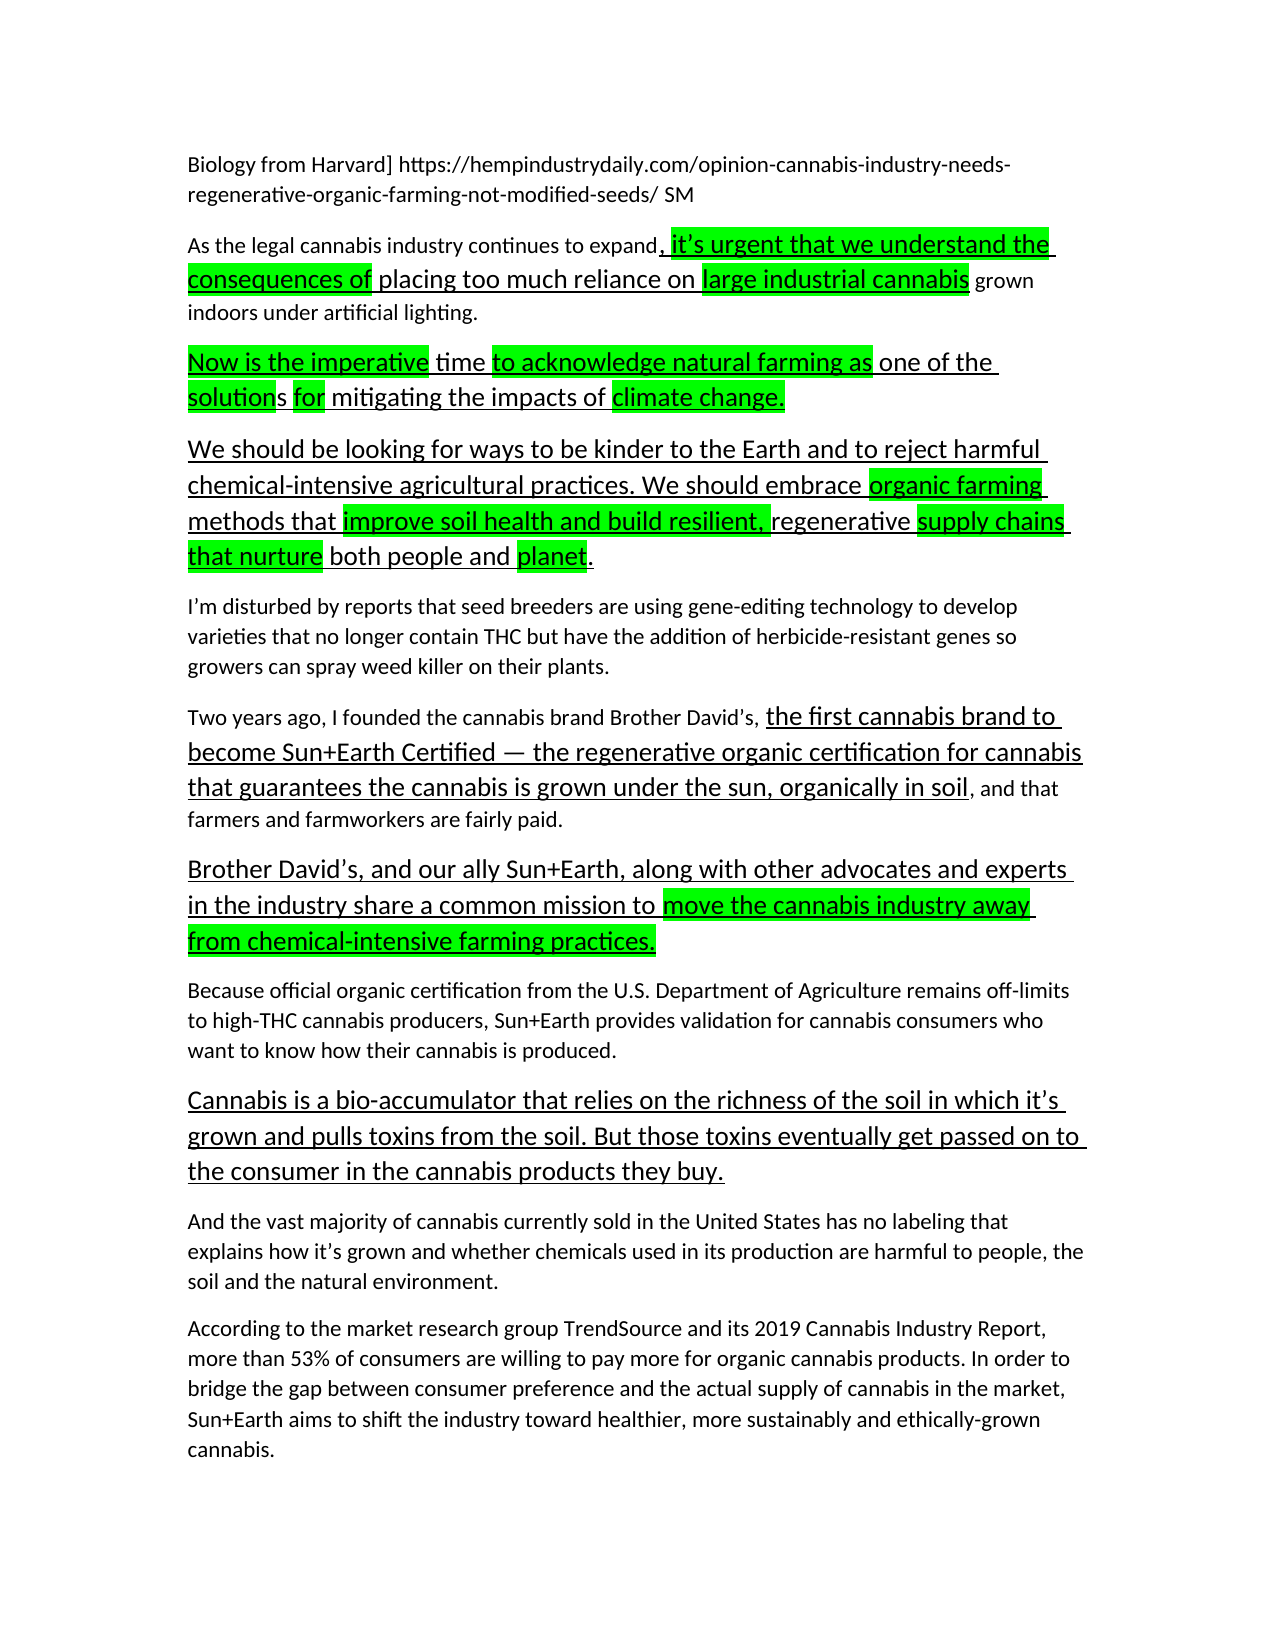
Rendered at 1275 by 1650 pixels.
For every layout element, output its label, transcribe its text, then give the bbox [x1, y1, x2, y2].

text I’m disturbed by reports that seed breeders are using gene-editing technology to develop varieties that no longer contain THC but have the addition of herbicide-resistant genes so growers can spray weed killer on their plants. [187, 592, 1087, 680]
text As the legal cannabis industry continues to expand, it’s urgent that we understand the consequences of placing too much reliance on large industrial cannabis grown indoors under artificial lighting. [187, 227, 1087, 326]
text Cannabis is a bio-accumulator that relies on the richness of the soil in which it’s grown and pulls toxins from the soil. But those toxins eventually get passed on to the consumer in the cannabis products they buy. [187, 1083, 1087, 1147]
text And the vast majority of cannabis currently sold in the United States has no labeling that explains how it’s grown and whether chemicals used in its production are harmful to people, the soil and the natural environment. [187, 1207, 1087, 1295]
text Cannabis is a bio-accumulator that relies on the richness of the soil in which it’s grown and pulls toxins from the soil. But those toxins eventually get passed on to the consumer in the cannabis products they buy. [187, 1148, 1087, 1188]
text We should be looking for ways to be kinder to the Earth and to reject harmful chemical-intensive agricultural practices. We should embrace organic farming methods that improve soil health and build resilient, regenerative supply chains that nurture both people and planet. [187, 433, 1087, 573]
text Now is the imperative time to acknowledge natural farming as one of the solutions for mitigating the impacts of climate change. [187, 345, 1087, 413]
text According to the market research group TrendSource and its 2019 Cannabis Industry Report, more than 53% of consumers are willing to pay more for organic cannabis products. In order to bridge the gap between consumer preference and the actual supply of cannabis in the market, Sun+Earth aims to shift the industry toward healthier, more sustainably and ethically-grown cannabis. [187, 1314, 1087, 1463]
text Two years ago, I founded the cannabis brand Brother David’s, the first cannabis brand to become Sun+Earth Certified — the regenerative organic certification for cannabis that guarantees the cannabis is grown under the sun, organically in soil, and that farmers and farmworkers are fairly paid. [187, 699, 1087, 834]
text Brother David’s, and our ally Sun+Earth, along with other advocates and experts in the industry share a common mission to move the cannabis industry away from chemical-intensive farming practices. [187, 852, 1087, 957]
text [187, 150, 1087, 208]
text Because official organic certification from the U.S. Department of Agriculture remains off-limits to high-THC cannabis producers, Sun+Earth provides validation for cannabis consumers who want to know how their cannabis is produced. [187, 976, 1087, 1064]
